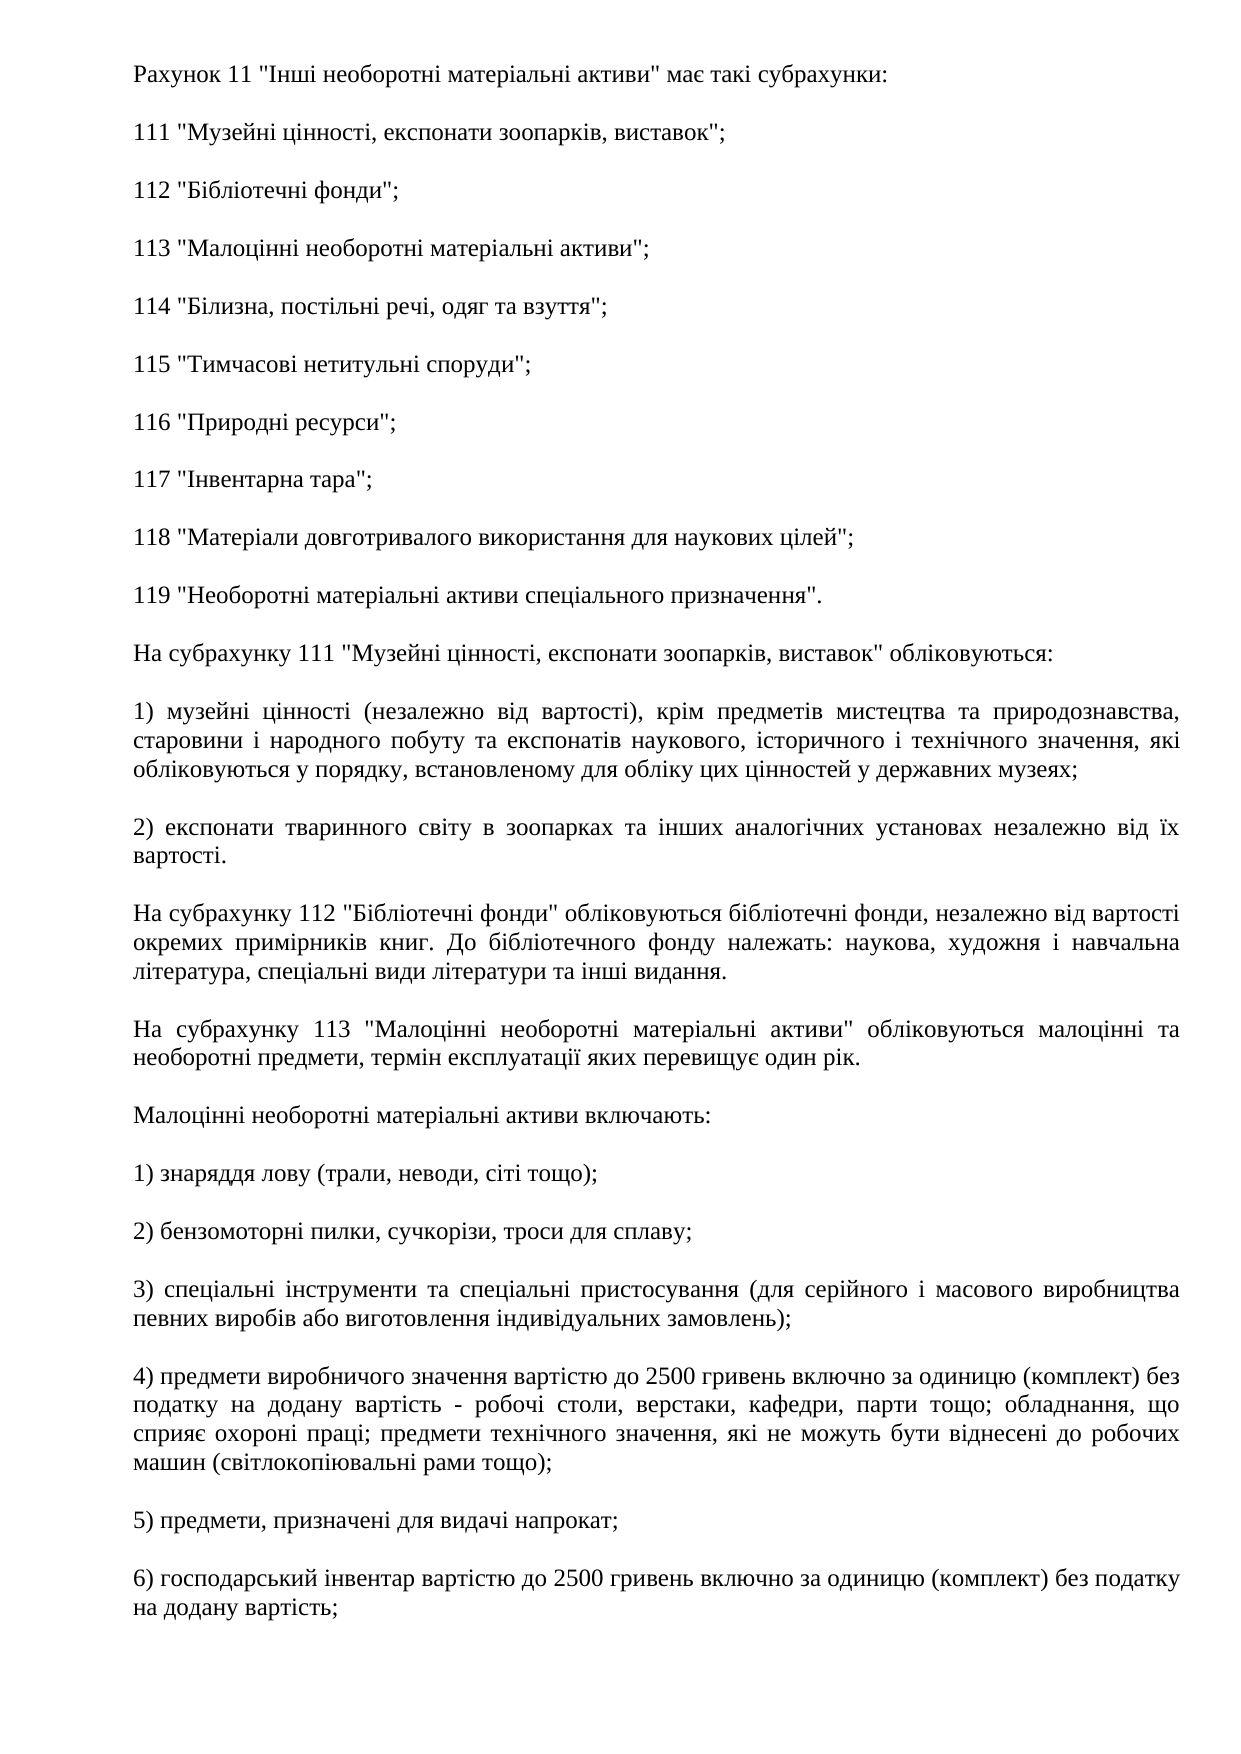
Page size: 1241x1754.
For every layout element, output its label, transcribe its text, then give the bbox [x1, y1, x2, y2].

text 116 "Природні ресурси"; [133, 407, 1181, 435]
text 2) експонати тваринного світу в зоопарках та інших аналогічних установах незалежно від їх вартості. [133, 812, 1181, 869]
text 5) предмети, призначені для видачі напрокат; [133, 1505, 1181, 1534]
text Рахунок 11 "Інші необоротні матеріальні активи" має такі субрахунки: [133, 59, 1181, 88]
text 3) спеціальні інструменти та спеціальні пристосування (для серійного і масового виробництва певних виробів або виготовлення індивідуальних замовлень); [133, 1274, 1181, 1332]
text 111 "Музейні цінності, експонати зоопарків, виставок"; [133, 117, 1181, 146]
text 1) музейні цінності (незалежно від вартості), крім предметів мистецтва та природознавства, старовини і народного побуту та експонатів наукового, історичного і технічного значення, які обліковуються у порядку, встановленому для обліку цих цінностей у державних музеях; [133, 696, 1181, 782]
text 115 "Тимчасові нетитульні споруди"; [133, 349, 1181, 377]
text 119 "Необоротні матеріальні активи спеціального призначення". [133, 580, 1181, 609]
text На субрахунку 113 "Малоцінні необоротні матеріальні активи" обліковуються малоцінні та необоротні предмети, термін експлуатації яких перевищує один рік. [133, 1014, 1181, 1071]
text 6) господарський інвентар вартістю до 2500 гривень включно за одиницю (комплект) без податку на додану вартість; [133, 1563, 1181, 1620]
text 112 "Бібліотечні фонди"; [133, 175, 1181, 204]
text На субрахунку 112 "Бібліотечні фонди" обліковуються бібліотечні фонди, незалежно від вартості окремих примірників книг. До бібліотечного фонду належать: наукова, художня і навчальна література, спеціальні види літератури та інші видання. [133, 898, 1181, 984]
text 1) знаряддя лову (трали, неводи, сіті тощо); [133, 1158, 1181, 1187]
text На субрахунку 111 "Музейні цінності, експонати зоопарків, виставок" обліковуються: [133, 638, 1181, 667]
text 117 "Інвентарна тара"; [133, 464, 1181, 493]
text 2) бензомоторні пилки, сучкорізи, троси для сплаву; [133, 1216, 1181, 1245]
text 113 "Малоцінні необоротні матеріальні активи"; [133, 233, 1181, 262]
text 4) предмети виробничого значення вартістю до 2500 гривень включно за одиницю (комплект) без податку на додану вартість - робочі столи, верстаки, кафедри, парти тощо; обладнання, що сприяє охороні праці; предмети технічного значення, які не можуть бути віднесені до робочих машин (світлокопіювальні рами тощо); [133, 1361, 1181, 1476]
text 118 "Матеріали довготривалого використання для наукових цілей"; [133, 522, 1181, 551]
text 114 "Білизна, постільні речі, одяг та взуття"; [133, 291, 1181, 319]
text Малоцінні необоротні матеріальні активи включають: [133, 1100, 1181, 1129]
